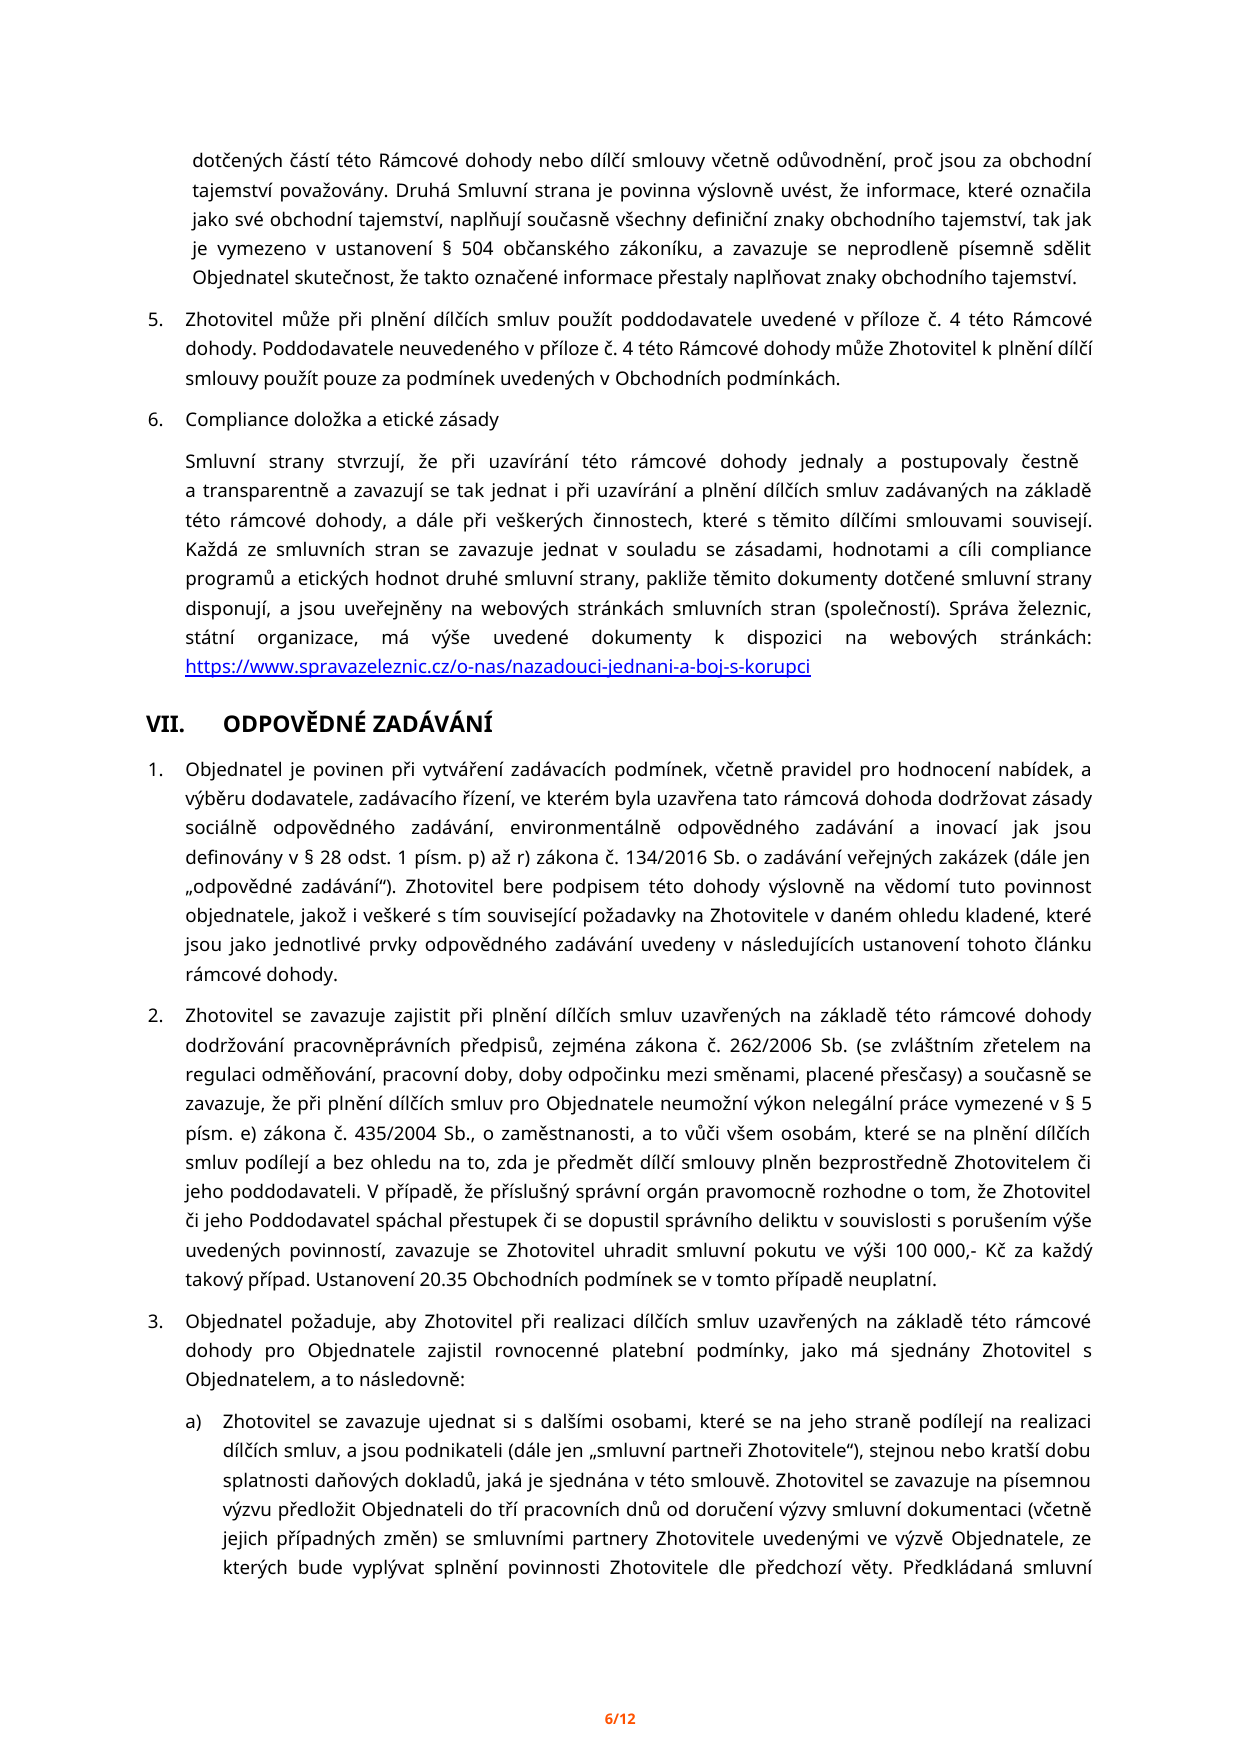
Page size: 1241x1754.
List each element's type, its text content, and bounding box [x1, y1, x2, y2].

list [185, 1408, 1093, 1580]
list Smluvní strany stvrzují, že při uzavírání této rámcové dohody jednaly a postupovaly čestně a transparentně a zavazují se tak jednat i při uzavírání a plnění dílčích smluv zadávaných na základě této rámcové dohody, a dále při veškerých činnostech, které s těmito dílčími smlouvami souvisejí. Každá ze smluvních stran se zavazuje jednat v souladu se zásadami, hodnotami a cíli compliance programů a etických hodnot druhé smluvní strany, pakliže těmito dokumenty dotčené smluvní strany disponují, a jsou uveřejněny na webových stránkách smluvních stran (společností). Správa železnic, státní organizace, má výše uvedené dokumenty k dispozici na webových stránkách: https://www.spravazeleznic.cz/o-nas/nazadouci-jednani-a-boj-s-korupci [185, 448, 1093, 679]
list Objednatel požaduje, aby Zhotovitel při realizaci dílčích smluv uzavřených na základě této rámcové dohody pro Objednatele zajistil rovnocenné platební podmínky, jako má sjednány Zhotovitel s Objednatelem, a to následovně: [148, 1308, 1093, 1392]
list ODPOVĚDNÉ ZADÁVÁNÍ [185, 708, 1093, 739]
list Objednatel je povinen při vytváření zadávacích podmínek, včetně pravidel pro hodnocení nabídek, a výběru dodavatele, zadávacího řízení, ve kterém byla uzavřena tato rámcová dohoda dodržovat zásady sociálně odpovědného zadávání, environmentálně odpovědného zadávání a inovací jak jsou definovány v § 28 odst. 1 písm. p) až r) zákona č. 134/2016 Sb. o zadávání veřejných zakázek (dále jen „odpovědné zadávání“). Zhotovitel bere podpisem této dohody výslovně na vědomí tuto povinnost objednatele, jakož i veškeré s tím související požadavky na Zhotovitele v daném ohledu kladené, které jsou jako jednotlivé prvky odpovědného zadávání uvedeny v následujících ustanovení tohoto článku rámcové dohody. [148, 756, 1093, 987]
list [148, 148, 1093, 290]
list Zhotovitel může při plnění dílčích smluv použít poddodavatele uvedené v příloze č. 4 této Rámcové dohody. Poddodavatele neuvedeného v příloze č. 4 této Rámcové dohody může Zhotovitel k plnění dílčí smlouvy použít pouze za podmínek uvedených v Obchodních podmínkách. [148, 306, 1093, 391]
list Zhotovitel se zavazuje zajistit při plnění dílčích smluv uzavřených na základě této rámcové dohody dodržování pracovněprávních předpisů, zejména zákona č. 262/2006 Sb. (se zvláštním zřetelem na regulaci odměňování, pracovní doby, doby odpočinku mezi směnami, placené přesčasy) a současně se zavazuje, že při plnění dílčích smluv pro Objednatele neumožní výkon nelegální práce vymezené v § 5 písm. e) zákona č. 435/2004 Sb., o zaměstnanosti, a to vůči všem osobám, které se na plnění dílčích smluv podílejí a bez ohledu na to, zda je předmět dílčí smlouvy plněn bezprostředně Zhotovitelem či jeho poddodavateli. V případě, že příslušný správní orgán pravomocně rozhodne o tom, že Zhotovitel či jeho Poddodavatel spáchal přestupek či se dopustil správního deliktu v souvislosti s porušením výše uvedených povinností, zavazuje se Zhotovitel uhradit smluvní pokutu ve výši 100 000,- Kč za každý takový případ. Ustanovení 20.35 Obchodních podmínek se v tomto případě neuplatní. [148, 1003, 1093, 1292]
list Compliance doložka a etické zásady [148, 407, 1093, 432]
